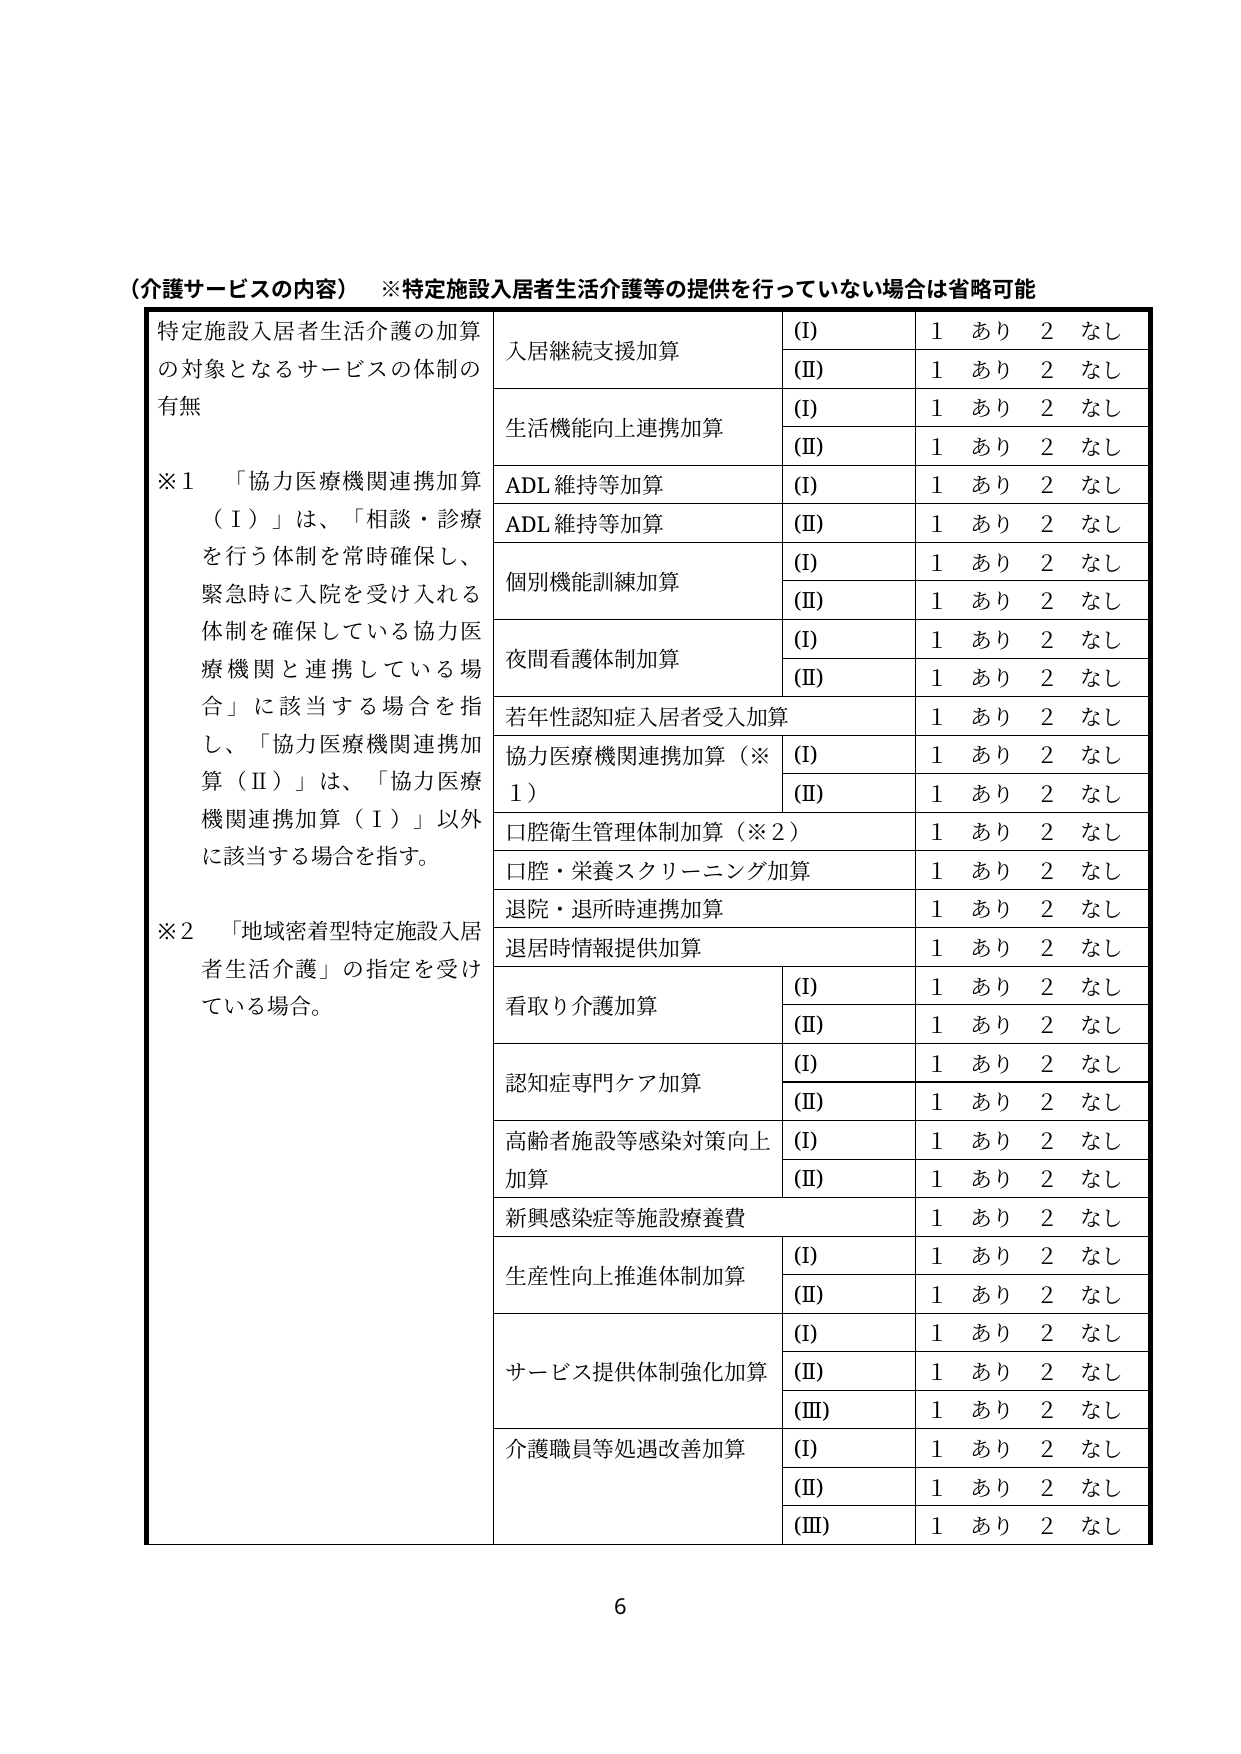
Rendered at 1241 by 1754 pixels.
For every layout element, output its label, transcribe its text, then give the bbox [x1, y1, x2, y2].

table_cell (Ⅱ) [783, 1352, 915, 1390]
text （介護サービスの内容） ※特定施設入居者生活介護等の提供を行っていない場合は省略可能 [118, 269, 1122, 307]
table_header １ あり ２ なし [916, 312, 1148, 349]
table_cell (Ⅰ) [783, 543, 915, 580]
table_cell 高齢者施設等感染対策向上加算 [494, 1121, 782, 1197]
table_cell １ あり ２ なし [916, 1468, 1148, 1505]
table_cell (Ⅱ) [783, 1468, 915, 1505]
table_cell １ あり ２ なし [916, 543, 1148, 580]
table_cell １ あり ２ なし [916, 1005, 1148, 1043]
table_cell １ あり ２ なし [916, 967, 1148, 1004]
table_cell (Ⅱ) [783, 659, 915, 696]
table_cell １ あり ２ なし [916, 890, 1148, 927]
table_cell (Ⅱ) [783, 1083, 915, 1120]
table_cell (Ⅱ) [783, 427, 915, 465]
table_cell (Ⅰ) [783, 1314, 915, 1351]
table_cell 認知症専門ケア加算 [494, 1044, 782, 1120]
table_cell １ あり ２ なし [916, 697, 1148, 734]
table_header 特定施設入居者生活介護の加算の対象となるサービスの体制の有無 ※１ 「協力医療機関連携加算（Ⅰ）」は、「相談・診療を行う体制を常時確保し、緊急時に入院を受け入れる体制を確保している協力医療機関と連携している場合」に該当する場合を指し、「協力医療機関連携加算（Ⅱ）」は、「協力医療機関連携加算（Ⅰ）」以外に該当する場合を指す。 ※２ 「地域密着型特定施設入居者生活介護」の指定を受けている場合。 [149, 312, 493, 1544]
table_cell 生産性向上推進体制加算 [494, 1237, 782, 1313]
table_cell (Ⅰ) [783, 1044, 915, 1081]
table_cell １ あり ２ なし [916, 1275, 1148, 1313]
table_cell １ あり ２ なし [916, 581, 1148, 619]
table_cell １ あり ２ なし [916, 350, 1148, 388]
table_cell (Ⅲ) [783, 1391, 915, 1428]
table_cell ADL維持等加算 [494, 504, 782, 542]
table_cell １ あり ２ なし [916, 389, 1148, 426]
table_cell １ あり ２ なし [916, 1198, 1148, 1236]
table_cell １ あり ２ なし [916, 659, 1148, 696]
table_cell １ あり ２ なし [916, 1352, 1148, 1390]
table_cell 生活機能向上連携加算 [494, 389, 782, 465]
table_cell (Ⅲ) [783, 1506, 915, 1544]
table_cell １ あり ２ なし [916, 504, 1148, 542]
table_cell (Ⅱ) [783, 1160, 915, 1197]
table_cell (Ⅰ) [783, 1429, 915, 1467]
table_cell サービス提供体制強化加算 [494, 1314, 782, 1428]
table_cell １ あり ２ なし [916, 1083, 1148, 1120]
table_cell 口腔衛生管理体制加算（※２） [494, 813, 915, 850]
table_cell １ あり ２ なし [916, 774, 1148, 812]
table_cell (Ⅰ) [783, 389, 915, 426]
table_cell １ あり ２ なし [916, 466, 1148, 503]
table_cell １ あり ２ なし [916, 1506, 1148, 1544]
table_cell １ あり ２ なし [916, 1237, 1148, 1274]
table_cell １ あり ２ なし [916, 851, 1148, 889]
table_header 入居継続支援加算 [494, 312, 782, 388]
table_cell １ あり ２ なし [916, 813, 1148, 850]
table_cell １ あり ２ なし [916, 1160, 1148, 1197]
table_cell １ あり ２ なし [916, 928, 1148, 966]
table_cell 看取り介護加算 [494, 967, 782, 1043]
table_cell ADL維持等加算 [494, 466, 782, 503]
table_cell (Ⅱ) [783, 504, 915, 542]
table_cell (Ⅱ) [783, 350, 915, 388]
table_cell 夜間看護体制加算 [494, 620, 782, 696]
table_cell １ あり ２ なし [916, 1314, 1148, 1351]
table_cell (Ⅰ) [783, 967, 915, 1004]
table_cell １ あり ２ なし [916, 736, 1148, 773]
table_cell (Ⅰ) [783, 620, 915, 657]
table_cell 介護職員等処遇改善加算 [494, 1429, 782, 1544]
table_cell 個別機能訓練加算 [494, 543, 782, 619]
table_cell 退院・退所時連携加算 [494, 890, 915, 927]
table_cell １ あり ２ なし [916, 427, 1148, 465]
table_cell (Ⅱ) [783, 1275, 915, 1313]
table_cell 新興感染症等施設療養費 [494, 1198, 915, 1236]
table_cell １ あり ２ なし [916, 1429, 1148, 1467]
table_cell (Ⅰ) [783, 1121, 915, 1158]
table_cell (Ⅰ) [783, 1237, 915, 1274]
table_cell (Ⅱ) [783, 1005, 915, 1043]
table_cell １ あり ２ なし [916, 1121, 1148, 1158]
table_cell １ あり ２ なし [916, 620, 1148, 657]
table_cell (Ⅱ) [783, 774, 915, 812]
table_cell 退居時情報提供加算 [494, 928, 915, 966]
table_cell 口腔・栄養スクリーニング加算 [494, 851, 915, 889]
table_cell １ あり ２ なし [916, 1391, 1148, 1428]
table_cell １ あり ２ なし [916, 1044, 1148, 1081]
table_cell (Ⅰ) [783, 466, 915, 503]
table_cell (Ⅰ) [783, 736, 915, 773]
table_cell (Ⅱ) [783, 581, 915, 619]
table_cell 若年性認知症入居者受入加算 [494, 697, 915, 734]
table_header (Ⅰ) [783, 312, 915, 349]
table_cell 協力医療機関連携加算（※１） [494, 736, 782, 812]
